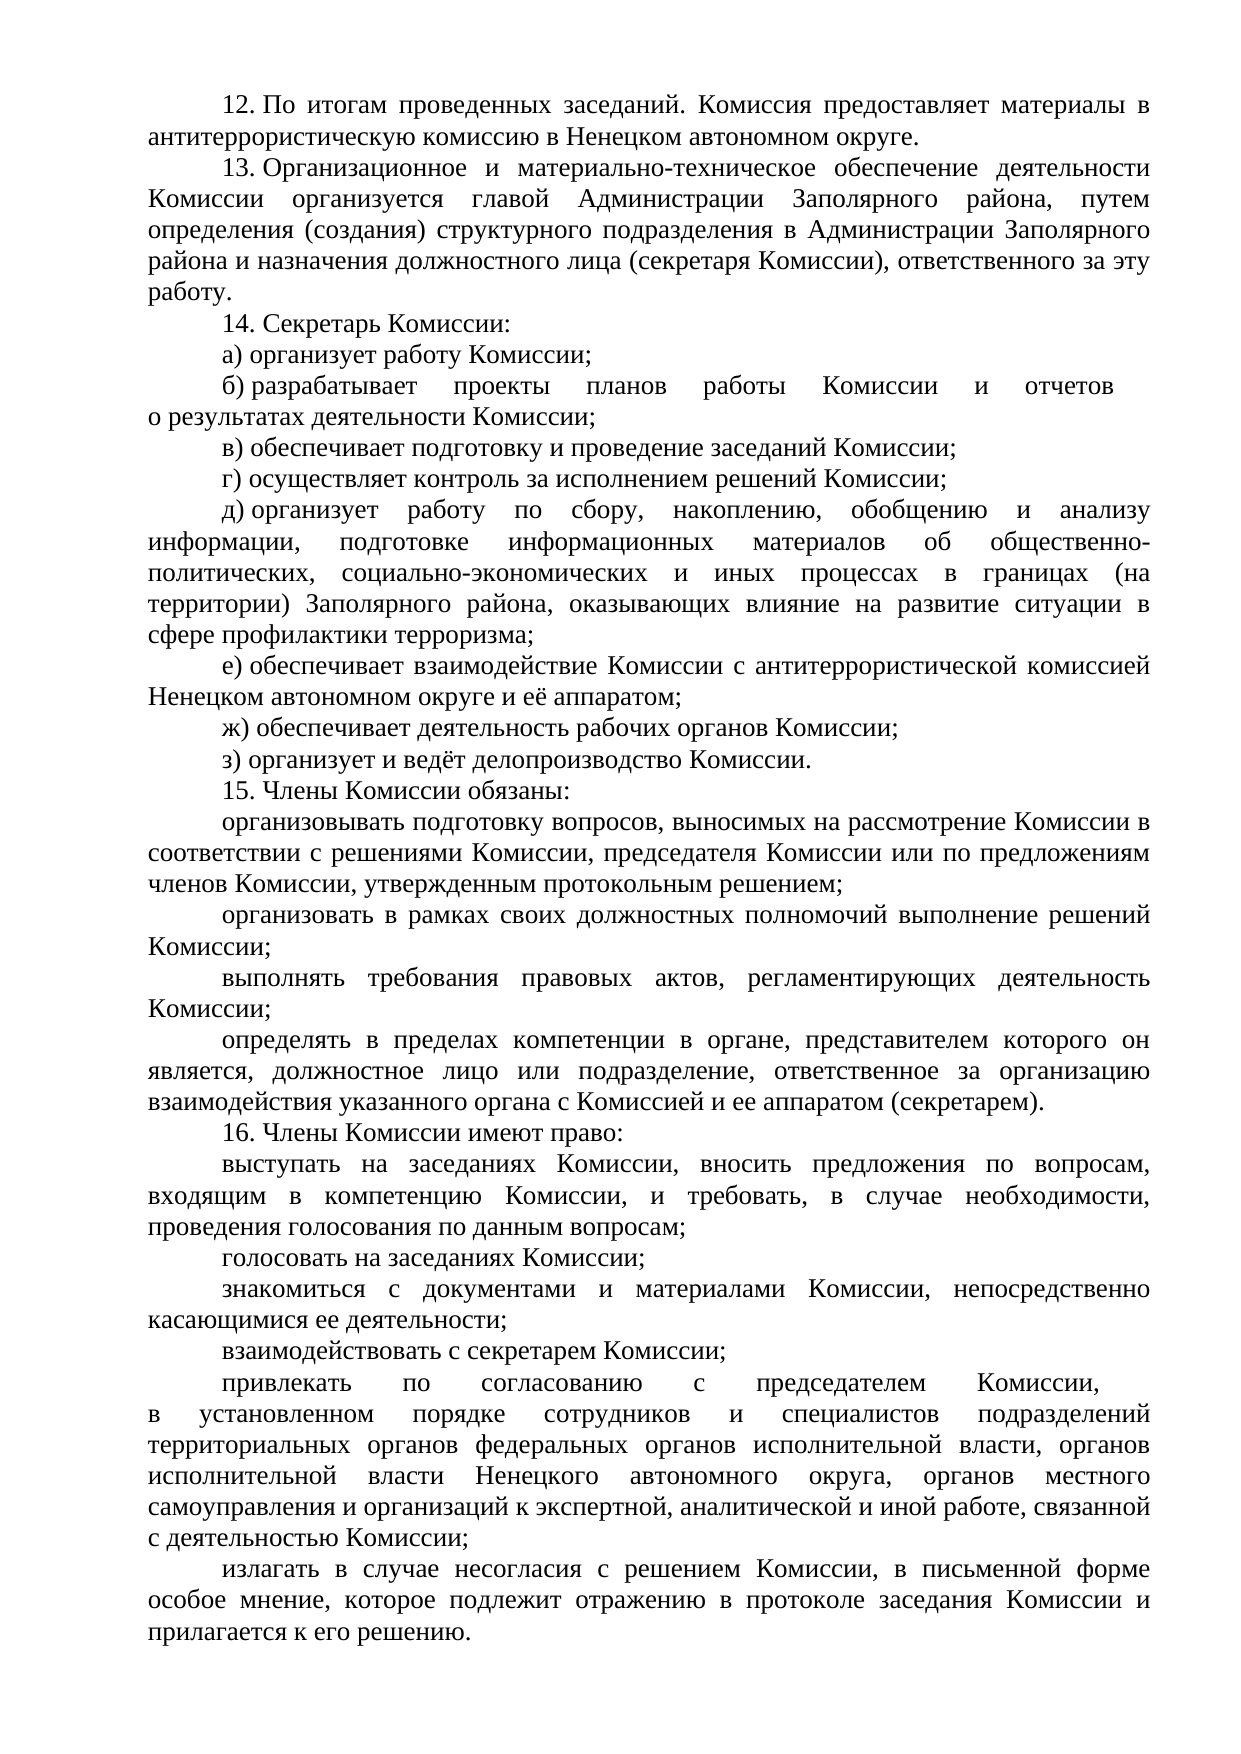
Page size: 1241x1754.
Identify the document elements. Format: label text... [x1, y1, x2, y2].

text выступать на заседаниях Комиссии, вносить предложения по вопросам, входящим в компетенцию Комиссии, и требовать, в случае необходимости, проведения голосования по данным вопросам; [148, 1148, 1152, 1241]
text привлекать по согласованию с председателем Комиссии, в установленном порядке сотрудников и специалистов подразделений территориальных органов федеральных органов исполнительной власти, органов исполнительной власти Ненецкого автономного округа, органов местного самоуправления и организаций к экспертной, аналитической и иной работе, связанной с деятельностью Комиссии; [148, 1366, 1152, 1552]
text излагать в случае несогласия с решением Комиссии, в письменной форме особое мнение, которое подлежит отражению в протоколе заседания Комиссии и прилагается к его решению. [148, 1552, 1152, 1646]
text е) обеспечивает взаимодействие Комиссии с антитеррористической комиссией Ненецком автономном округе и её аппаратом; [148, 649, 1152, 712]
text определять в пределах компетенции в органе, представителем которого он является, должностное лицо или подразделение, ответственное за организацию взаимодействия указанного органа с Комиссией и ее аппаратом (секретарем). [148, 1023, 1152, 1116]
text организовывать подготовку вопросов, выносимых на рассмотрение Комиссии в соответствии с решениями Комиссии, председателя Комиссии или по предложениям членов Комиссии, утвержденным протокольным решением; [148, 805, 1152, 898]
text 16. Члены Комиссии имеют право: [148, 1116, 1152, 1148]
text выполнять требования правовых актов, регламентирующих деятельность Комиссии; [148, 961, 1152, 1023]
text ж) обеспечивает деятельность рабочих органов Комиссии; [148, 712, 1152, 743]
text знакомиться с документами и материалами Комиссии, непосредственно касающимися ее деятельности; [148, 1272, 1152, 1334]
text голосовать на заседаниях Комиссии; [148, 1241, 1152, 1272]
text 13. Организационное и материально-техническое обеспечение деятельности Комиссии организуется главой Администрации Заполярного района, путем определения (создания) структурного подразделения в Администрации Заполярного района и назначения должностного лица (секретаря Комиссии), ответственного за эту работу. [148, 151, 1152, 307]
text в) обеспечивает подготовку и проведение заседаний Комиссии; [148, 431, 1152, 462]
text а) организует работу Комиссии; [148, 338, 1152, 369]
text д) организует работу по сбору, накоплению, обобщению и анализу информации, подготовке информационных материалов об общественно- политических, социально-экономических и иных процессах в границах (на территории) Заполярного района, оказывающих влияние на развитие ситуации в сфере профилактики терроризма; [148, 493, 1152, 649]
text организовать в рамках своих должностных полномочий выполнение решений Комиссии; [148, 898, 1152, 961]
text 12. По итогам проведенных заседаний. Комиссия предоставляет материалы в антитеррористическую комиссию в Ненецком автономном округе. [148, 89, 1152, 151]
text з) организует и ведёт делопроизводство Комиссии. [148, 743, 1152, 774]
text 14. Секретарь Комиссии: [148, 307, 1152, 338]
text 15. Члены Комиссии обязаны: [148, 774, 1152, 805]
text г) осуществляет контроль за исполнением решений Комиссии; [148, 462, 1152, 493]
text б) разрабатывает проекты планов работы Комиссии и отчетов о результатах деятельности Комиссии; [148, 369, 1152, 431]
text взаимодействовать с секретарем Комиссии; [148, 1334, 1152, 1366]
